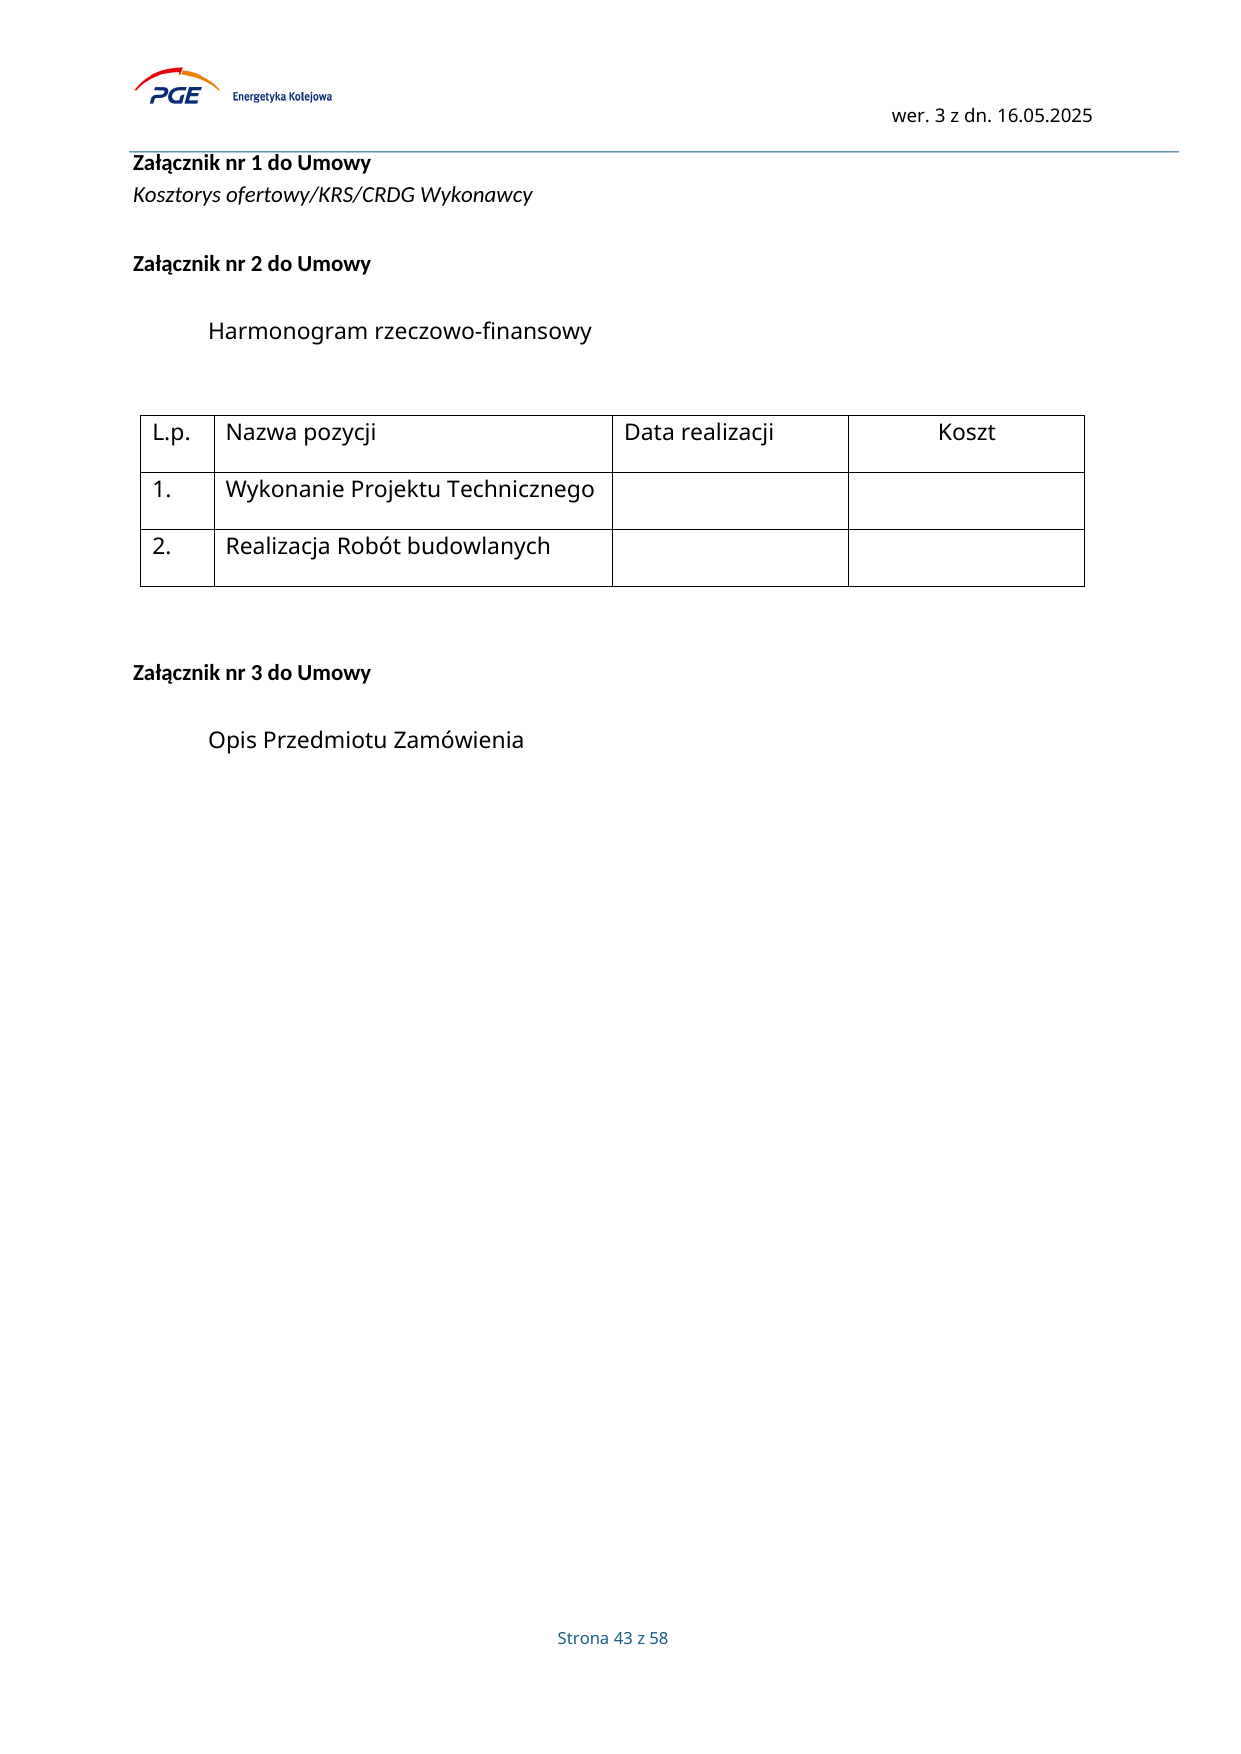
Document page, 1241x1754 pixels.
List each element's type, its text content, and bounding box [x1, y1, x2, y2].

table_cell 1. [141, 473, 214, 529]
text Załącznik nr 3 do Umowy [133, 658, 1093, 686]
text Harmonogram rzeczowo-finansowy [208, 315, 1093, 346]
picture [118, 51, 348, 123]
table_header Data realizacji [613, 416, 848, 472]
table_cell [849, 530, 1084, 586]
table_header Nazwa pozycji [215, 416, 612, 472]
table_header L.p. [141, 416, 214, 472]
table_cell Realizacja Robót budowlanych [215, 530, 612, 586]
table_cell 2. [141, 530, 214, 586]
table_cell Wykonanie Projektu Technicznego [215, 473, 612, 529]
text Załącznik nr 2 do Umowy [133, 249, 1093, 277]
text Załącznik nr 1 do Umowy [133, 148, 1093, 176]
table_cell [613, 473, 848, 529]
table_cell [613, 530, 848, 586]
text Opis Przedmiotu Zamówienia [208, 724, 1093, 755]
text Kosztorys ofertowy/KRS/CRDG Wykonawcy [133, 180, 1093, 208]
table_cell [849, 473, 1084, 529]
table_header Koszt [849, 416, 1084, 472]
